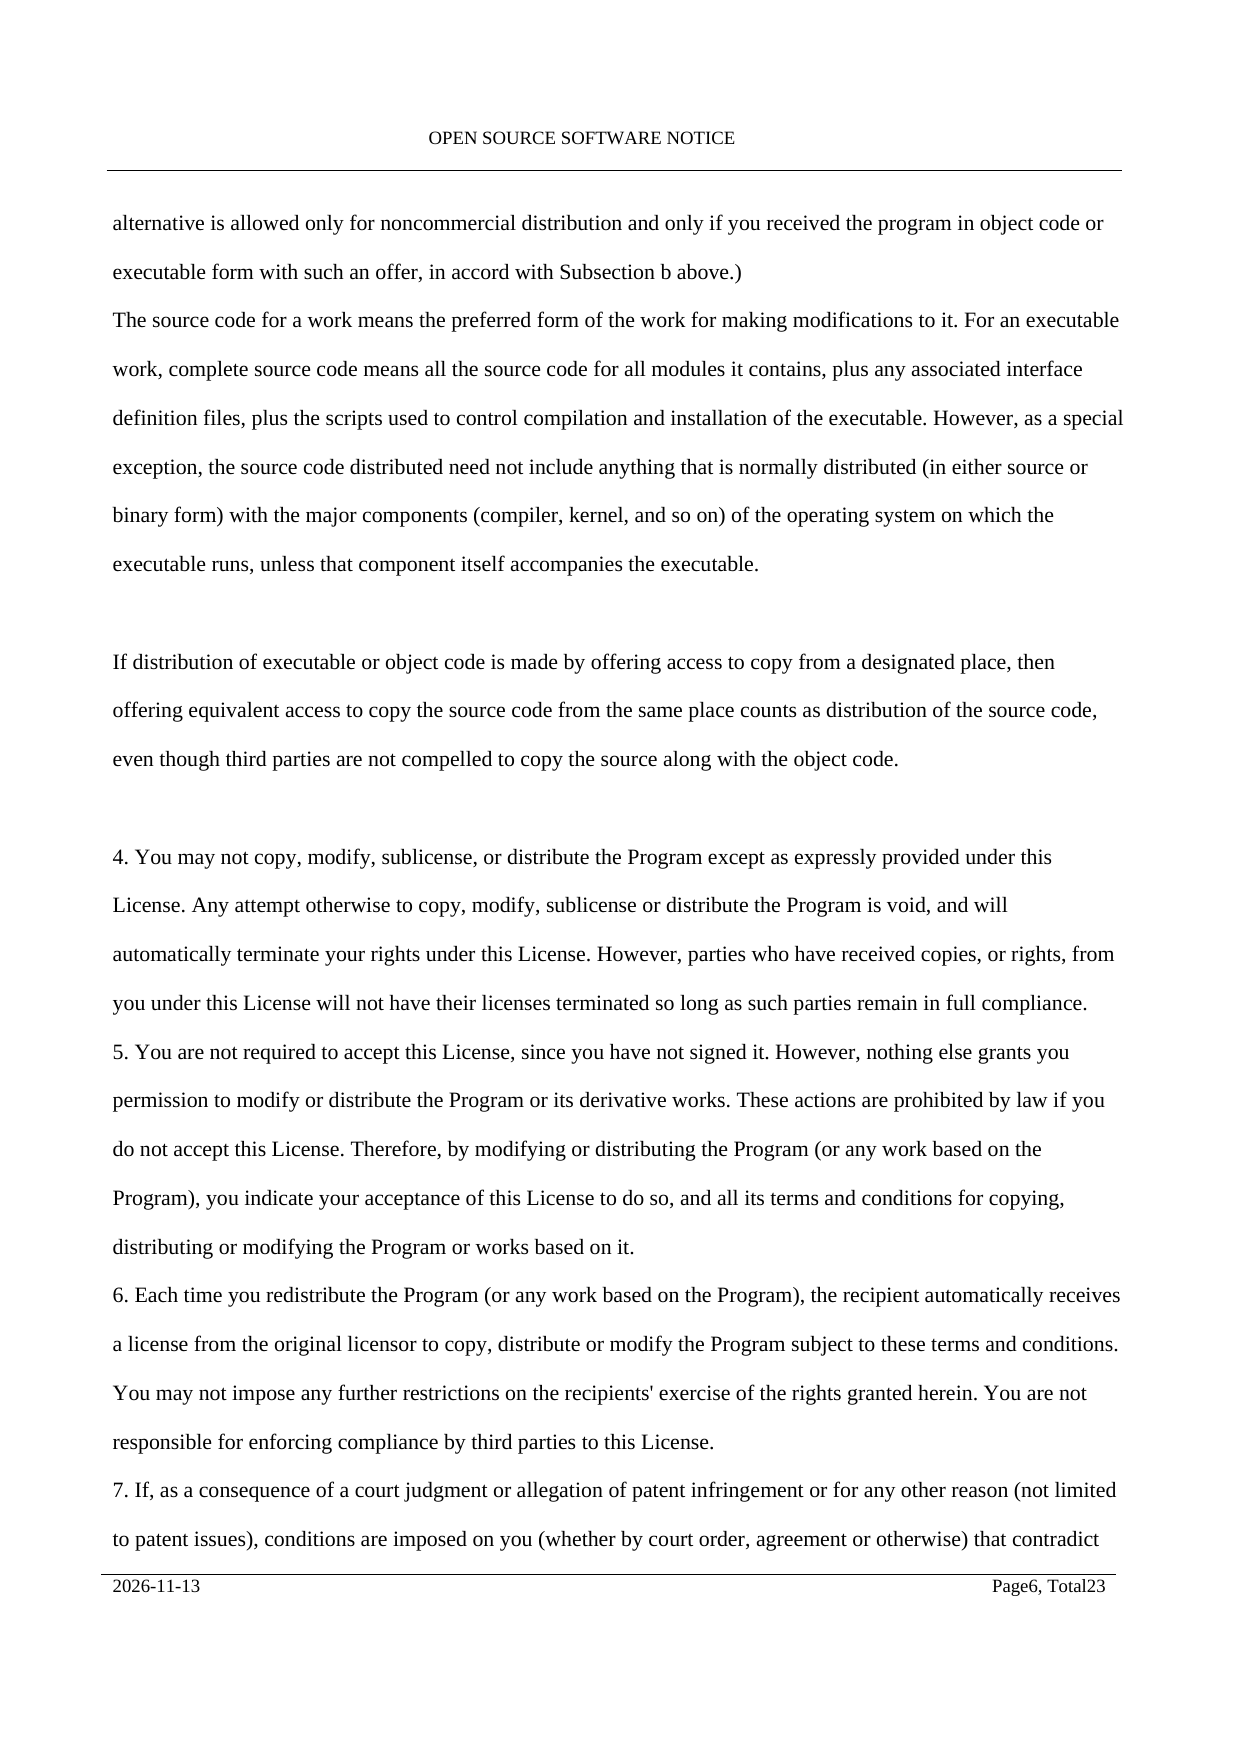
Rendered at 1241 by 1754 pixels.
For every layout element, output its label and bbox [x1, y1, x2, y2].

text [112, 206, 1128, 1555]
